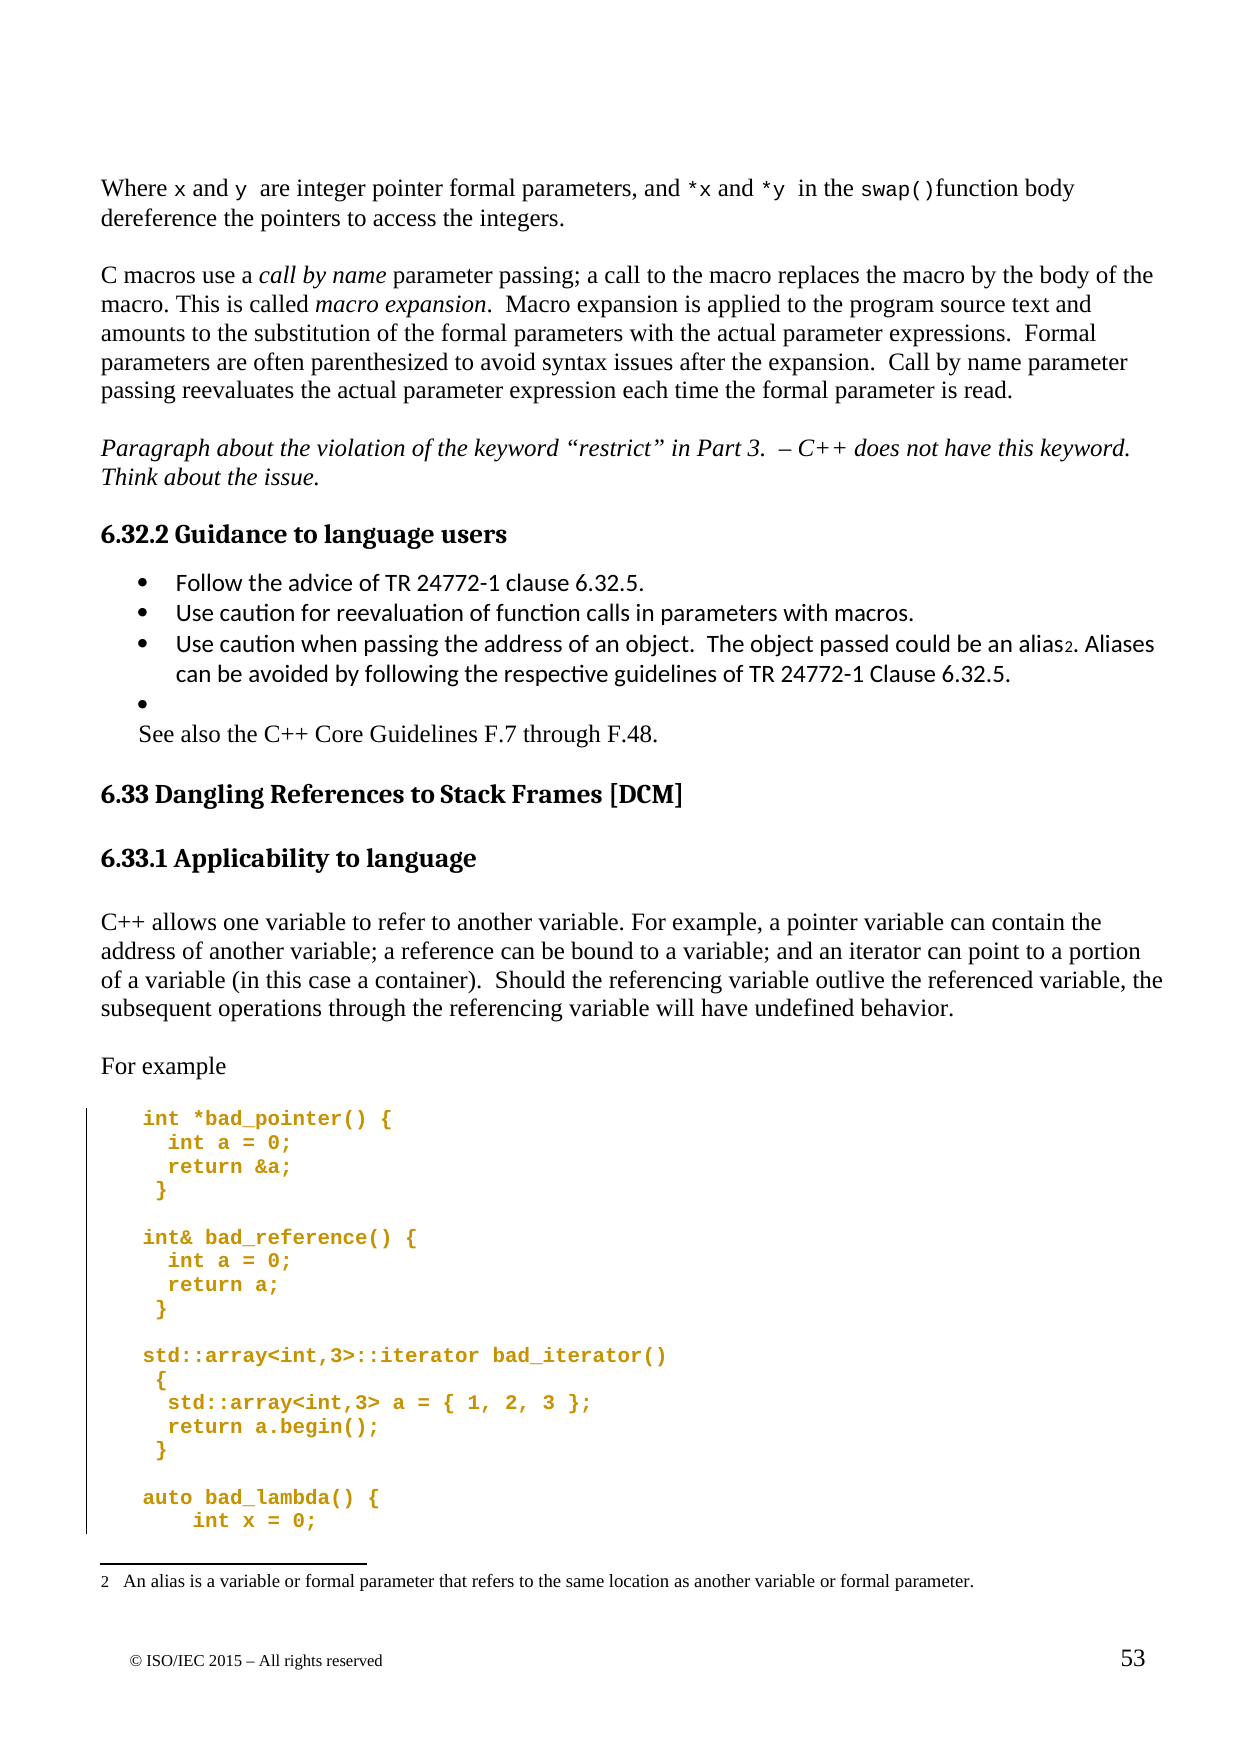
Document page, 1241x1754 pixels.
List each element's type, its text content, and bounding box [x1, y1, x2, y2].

text Paragraph about the violation of the keyword “restrict” in Part 3. – C++ does not have this keyword. Think about the issue. [101, 433, 1164, 491]
subtitle 6.33.1 Applicability to language [101, 843, 1164, 874]
text Where x and y are integer pointer formal parameters, and *x and *y in the swap()function body dereference the pointers to access the integers. [101, 173, 1164, 232]
text C++ allows one variable to refer to another variable. For example, a pointer variable can contain the address of another variable; a reference can be bound to a variable; and an iterator can point to a portion of a variable (in this case a container). Should the referencing variable outlive the referenced variable, the subsequent operations through the referencing variable will have undefined behavior. [101, 907, 1164, 1022]
text int x = 0; [142, 1510, 1164, 1534]
text For example [101, 1051, 1164, 1080]
text See also the C++ Core Guidelines F.7 through F.48. [138, 719, 1164, 748]
subtitle 6.33 Dangling References to Stack Frames [DCM] [101, 779, 1164, 810]
list Use caution for reevaluation of function calls in parameters with macros. [138, 597, 1164, 628]
text int *bad_pointer() { int a = 0; return &a; } int& bad_reference() { int a = 0; return a; } std::array<int,3>::iterator bad_iterator() { std::array<int,3> a = { 1, 2, 3 }; return a.begin(); } auto bad_lambda() { [142, 1108, 1164, 1510]
subtitle 6.32.2 Guidance to language users [101, 519, 1164, 551]
text C macros use a call by name parameter passing; a call to the macro replaces the macro by the body of the macro. This is called macro expansion. Macro expansion is applied to the program source text and amounts to the substitution of the formal parameters with the actual parameter expressions. Formal parameters are often parenthesized to avoid syntax issues after the expansion. Call by name parameter passing reevaluates the actual parameter expression each time the formal parameter is read. [101, 261, 1164, 404]
list Follow the advice of TR 24772-1 clause 6.32.5. [138, 567, 1164, 597]
list Use caution when passing the address of an object. The object passed could be an alias. Aliases can be avoided by following the respective guidelines of TR 24772-1 Clause 6.32.5. [138, 628, 1164, 689]
